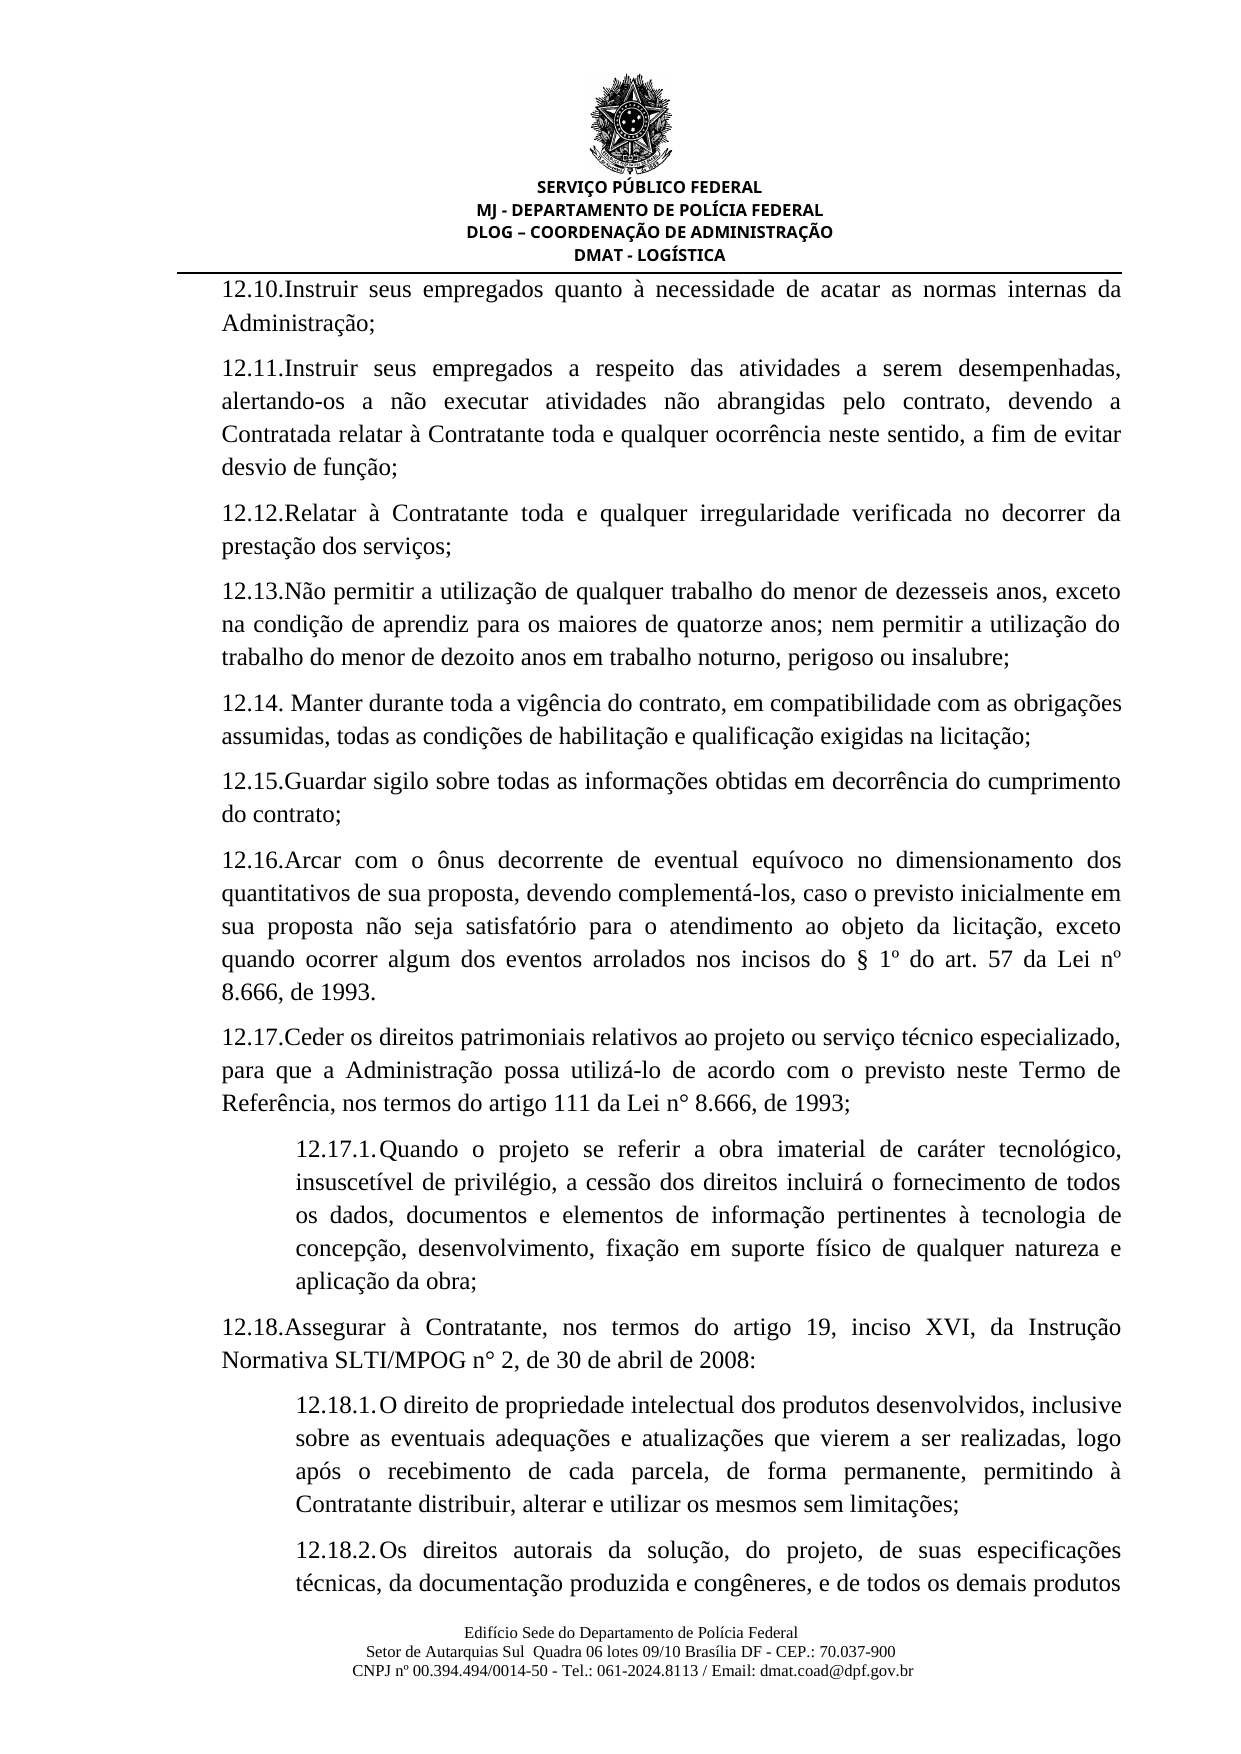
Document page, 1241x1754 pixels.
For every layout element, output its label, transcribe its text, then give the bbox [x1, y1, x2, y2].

list Relatar à Contratante toda e qualquer irregularidade verificada no decorrer da prestação dos serviços; [221, 498, 1122, 559]
list Manter durante toda a vigência do contrato, em compatibilidade com as obrigações assumidas, todas as condições de habilitação e qualificação exigidas na licitação; [221, 688, 1122, 749]
picture [589, 73, 673, 176]
list Assegurar à Contratante, nos termos do artigo 19, inciso XVI, da Instrução Normativa SLTI/MPOG n° 2, de 30 de abril de 2008: [221, 1312, 1122, 1373]
list Quando o projeto se referir a obra imaterial de caráter tecnológico, insuscetível de privilégio, a cessão dos direitos incluirá o fornecimento de todos os dados, documentos e elementos de informação pertinentes à tecnologia de concepção, desenvolvimento, fixação em suporte físico de qualquer natureza e aplicação da obra; [295, 1134, 1122, 1295]
list O direito de propriedade intelectual dos produtos desenvolvidos, inclusive sobre as eventuais adequações e atualizações que vierem a ser realizadas, logo após o recebimento de cada parcela, de forma permanente, permitindo à Contratante distribuir, alterar e utilizar os mesmos sem limitações; [295, 1390, 1122, 1518]
list Instruir seus empregados a respeito das atividades a serem desempenhadas, alertando-os a não executar atividades não abrangidas pelo contrato, devendo a Contratada relatar à Contratante toda e qualquer ocorrência neste sentido, a fim de evitar desvio de função; [221, 353, 1122, 481]
list Instruir seus empregados quanto à necessidade de acatar as normas internas da Administração; [221, 274, 1122, 336]
list Não permitir a utilização de qualquer trabalho do menor de dezesseis anos, exceto na condição de aprendiz para os maiores de quatorze anos; nem permitir a utilização do trabalho do menor de dezoito anos em trabalho noturno, perigoso ou insalubre; [221, 576, 1122, 671]
list Ceder os direitos patrimoniais relativos ao projeto ou serviço técnico especializado, para que a Administração possa utilizá-lo de acordo com o previsto neste Termo de Referência, nos termos do artigo 111 da Lei n° 8.666, de 1993; [221, 1022, 1122, 1117]
list Arcar com o ônus decorrente de eventual equívoco no dimensionamento dos quantitativos de sua proposta, devendo complementá-los, caso o previsto inicialmente em sua proposta não seja satisfatório para o atendimento ao objeto da licitação, exceto quando ocorrer algum dos eventos arrolados nos incisos do § 1º do art. 57 da Lei nº 8.666, de 1993. [221, 845, 1122, 1006]
list Guardar sigilo sobre todas as informações obtidas em decorrência do cumprimento do contrato; [221, 766, 1122, 828]
